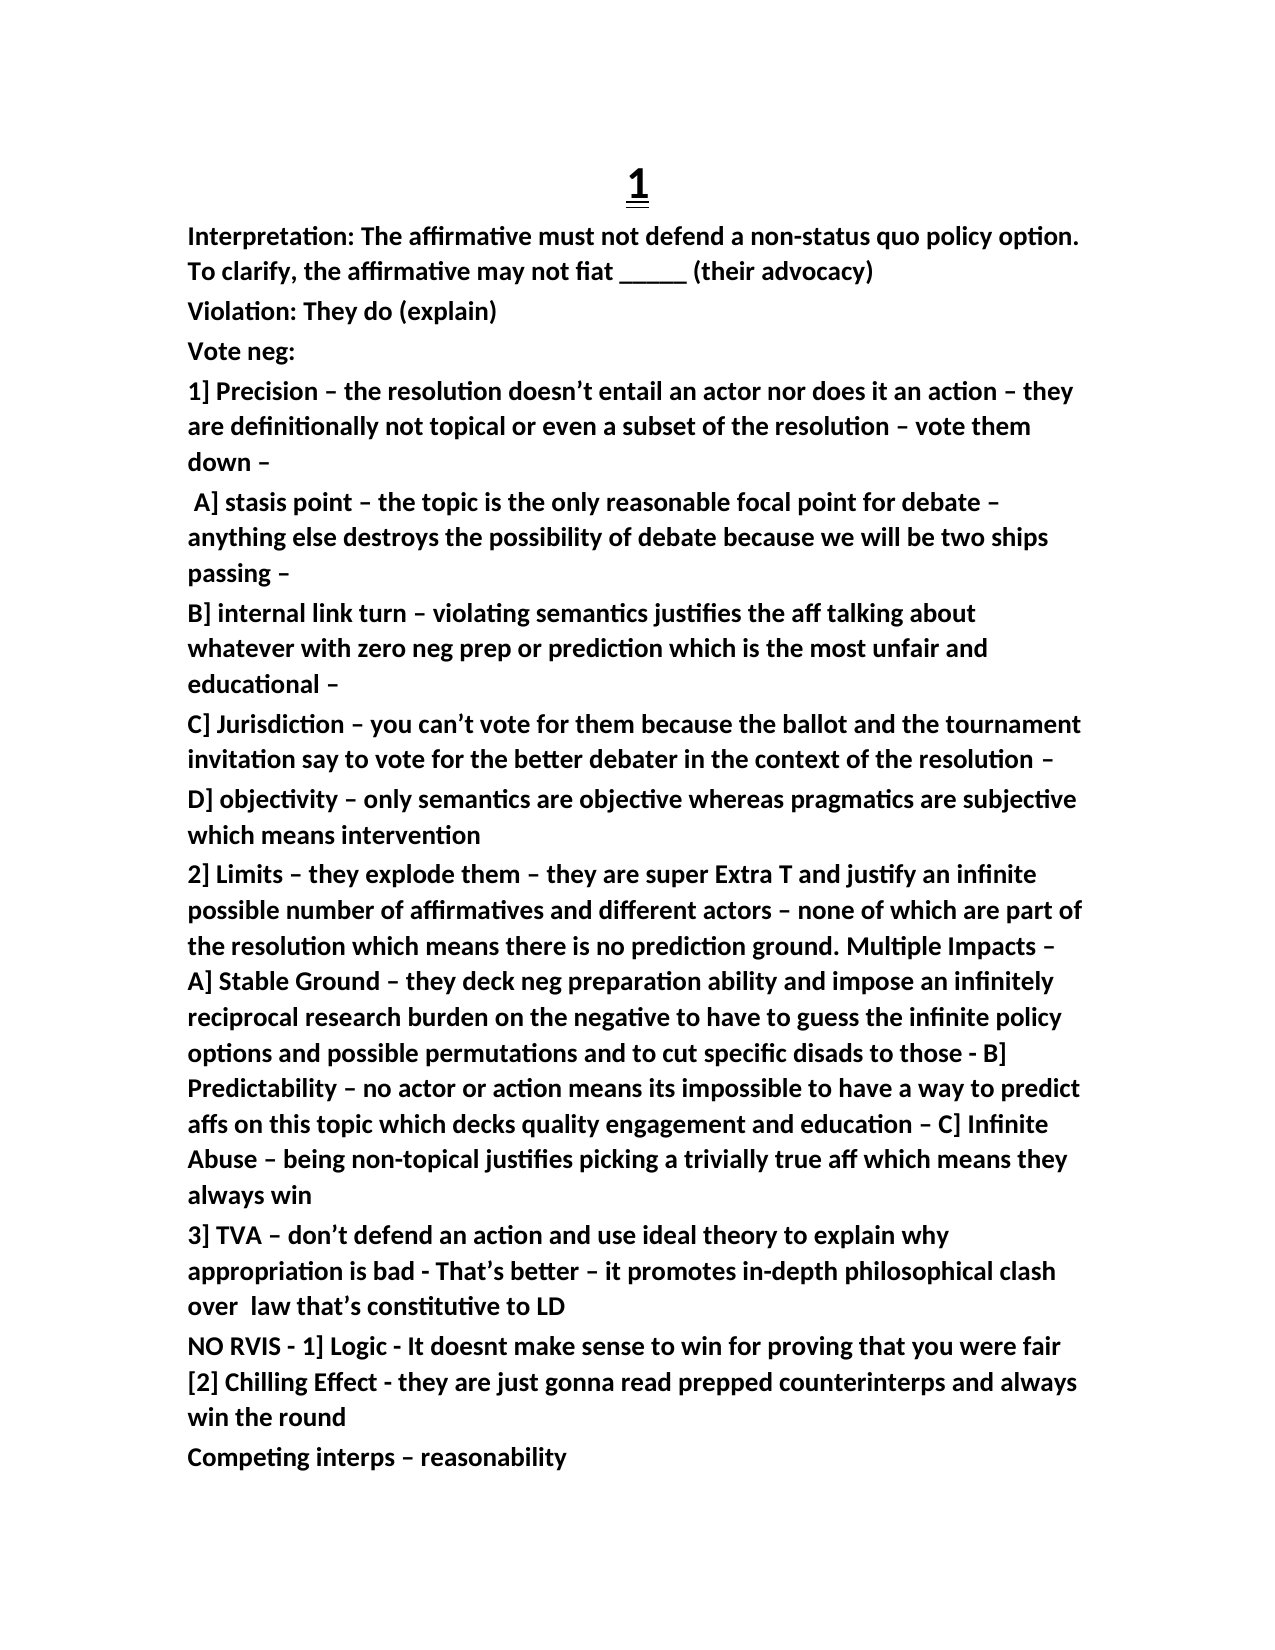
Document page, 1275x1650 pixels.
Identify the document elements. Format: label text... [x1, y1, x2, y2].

subtitle D] objectivity – only semantics are objective whereas pragmatics are subjective which means intervention [187, 782, 1087, 851]
subtitle NO RVIS - 1] Logic - It doesnt make sense to win for proving that you were fair [2] Chilling Effect - they are just gonna read prepped counterinterps and always win the round [187, 1329, 1087, 1433]
subtitle Vote neg: [187, 334, 1087, 367]
subtitle A] stasis point – the topic is the only reasonable focal point for debate – anything else destroys the possibility of debate because we will be two ships passing – [187, 485, 1087, 589]
subtitle 2] Limits – they explode them – they are super Extra T and justify an infinite possible number of affirmatives and different actors – none of which are part of the resolution which means there is no prediction ground. Multiple Impacts – A] Stable Ground – they deck neg preparation ability and impose an infinitely reciprocal research burden on the negative to have to guess the infinite policy options and possible permutations and to cut specific disads to those - B] Predictability – no actor or action means its impossible to have a way to predict affs on this topic which decks quality engagement and education – C] Infinite Abuse – being non-topical justifies picking a trivially true aff which means they always win [187, 858, 1087, 1211]
subtitle 3] TVA – don’t defend an action and use ideal theory to explain why appropriation is bad - That’s better – it promotes in-depth philosophical clash over law that’s constitutive to LD [187, 1218, 1087, 1322]
subtitle Competing interps – reasonability [187, 1440, 1087, 1473]
subtitle C] Jurisdiction – you can’t vote for them because the ballot and the tournament invitation say to vote for the better debater in the context of the resolution – [187, 707, 1087, 775]
subtitle Violation: They do (explain) [187, 294, 1087, 327]
subtitle B] internal link turn – violating semantics justifies the aff talking about whatever with zero neg prep or prediction which is the most unfair and educational – [187, 596, 1087, 700]
subtitle 1 [187, 154, 1087, 210]
subtitle 1] Precision – the resolution doesn’t entail an actor nor does it an action – they are definitionally not topical or even a subset of the resolution – vote them down – [187, 374, 1087, 478]
subtitle Interpretation: The affirmative must not defend a non-status quo policy option. To clarify, the affirmative may not fiat _____ (their advocacy) [187, 219, 1087, 287]
